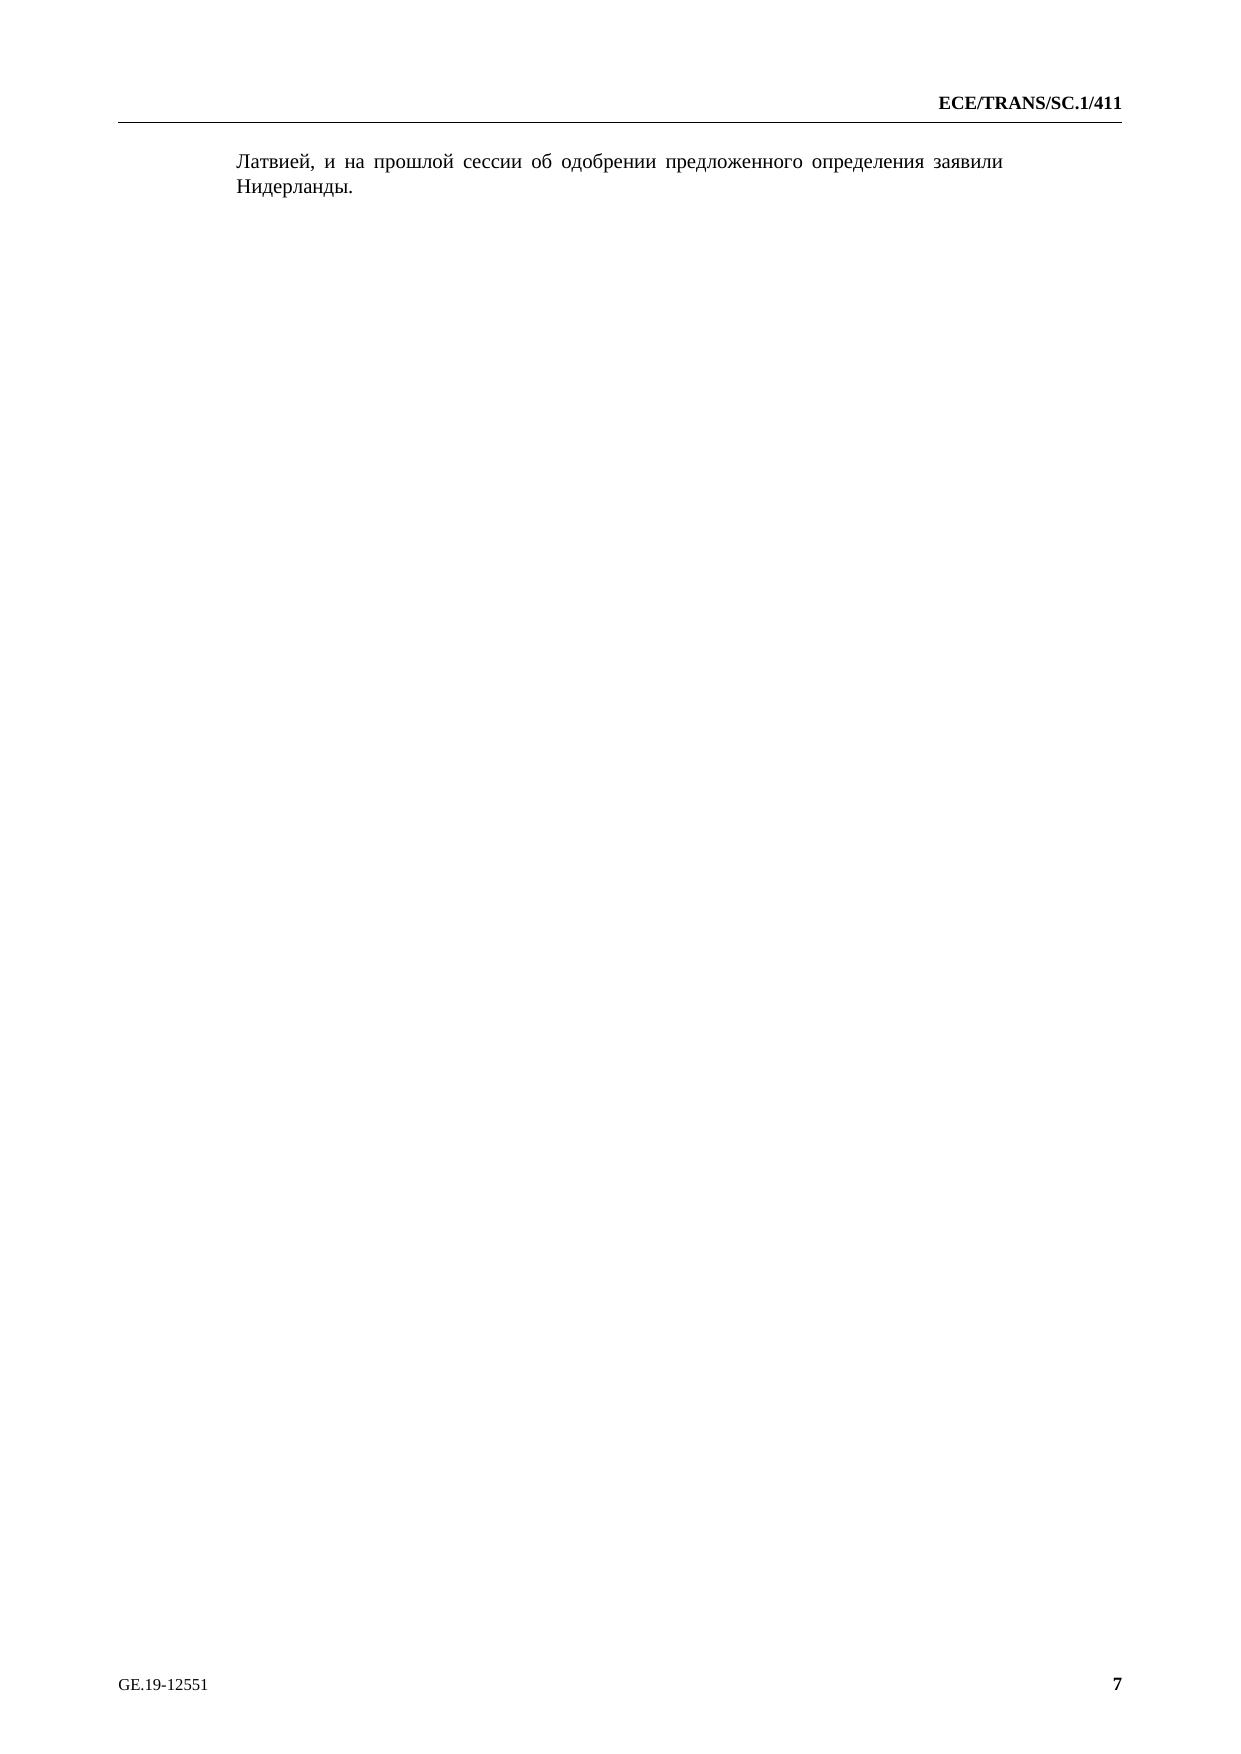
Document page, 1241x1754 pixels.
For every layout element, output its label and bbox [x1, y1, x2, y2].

text [236, 148, 1004, 198]
